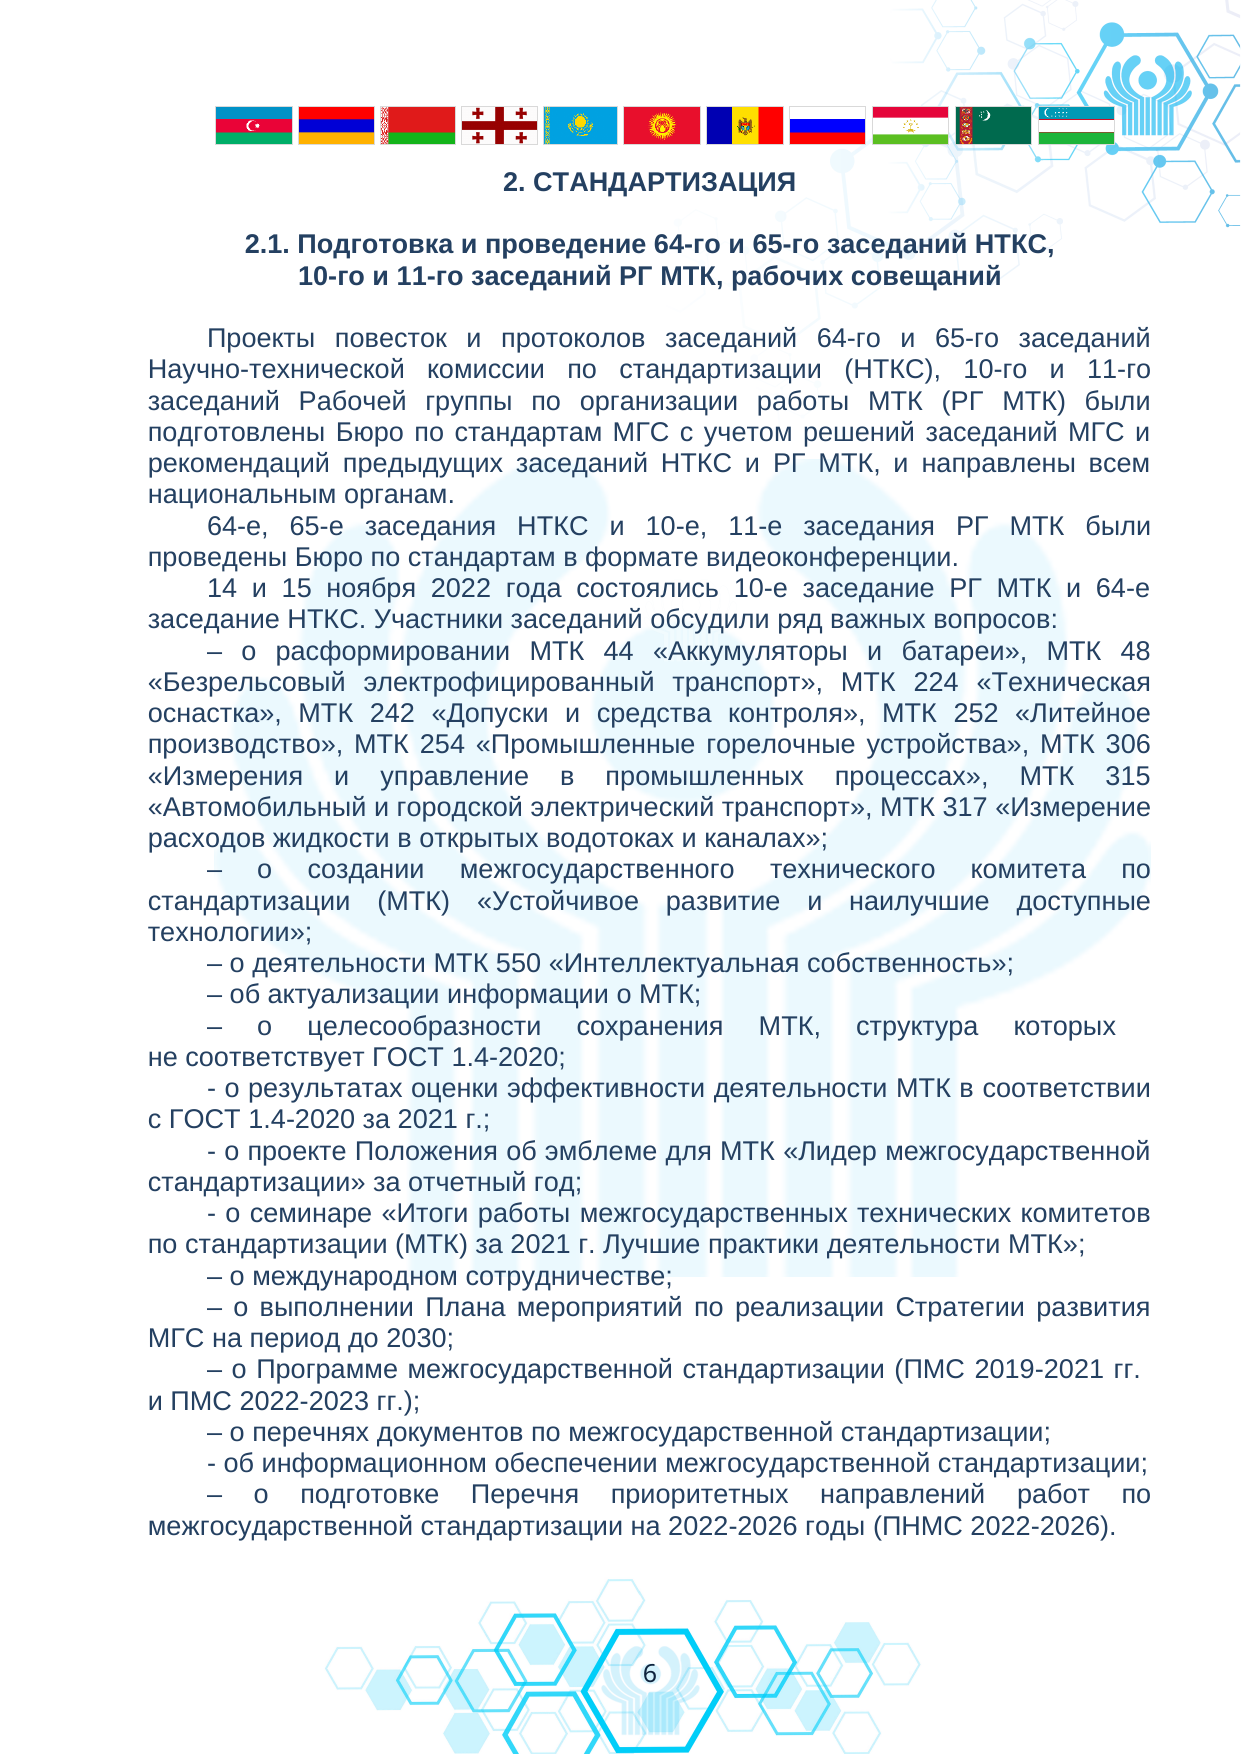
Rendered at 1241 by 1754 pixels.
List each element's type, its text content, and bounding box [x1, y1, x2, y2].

text – о целесообразности сохранения МТК, структура которых не соответствует ГОСТ 1.4-2020; [148, 1010, 1152, 1072]
text 10-го и 11-го заседаний РГ МТК, рабочих совещаний [148, 260, 1152, 291]
text 2. СТАНДАРТИЗАЦИЯ [148, 166, 1152, 197]
text 64-е, 65-е заседания НТКС и 10-е, 11-е заседания РГ МТК были проведены Бюро по стандартам в формате видеоконференции. [148, 510, 1152, 572]
text Проекты повесток и протоколов заседаний 64-го и 65-го заседаний Научно-технической комиссии по стандартизации (НТКС), 10-го и 11-го заседаний Рабочей группы по организации работы МТК (РГ МТК) были подготовлены Бюро по стандартам МГС с учетом решений заседаний МГС и рекомендаций предыдущих заседаний НТКС и РГ МТК, и направлены всем национальным органам. [148, 322, 1152, 510]
text – о создании межгосударственного технического комитета по стандартизации (МТК) «Устойчивое развитие и наилучшие доступные технологии»; [148, 853, 1152, 947]
text 2.1. Подготовка и проведение 64-го и 65-го заседаний НТКС, [148, 228, 1152, 260]
picture [25, 0, 1241, 1754]
text – о выполнении Плана мероприятий по реализации Стратегии развития МГС на период до 2030; [148, 1291, 1152, 1353]
text – о подготовке Перечня приоритетных направлений работ по межгосударственной стандартизации на 2022-2026 годы (ПНМС 2022-2026). [148, 1478, 1152, 1541]
text – о деятельности МТК 550 «Интеллектуальная собственность»; [148, 947, 1152, 978]
text – о международном сотрудничестве; [148, 1260, 1152, 1291]
text – о перечнях документов по межгосударственной стандартизации; [148, 1416, 1152, 1447]
text – о Программе межгосударственной стандартизации (ПМС 2019-2021 гг. и ПМС 2022-2023 гг.); [148, 1353, 1152, 1416]
text - об информационном обеспечении межгосударственной стандартизации; [148, 1447, 1152, 1478]
text - о проекте Положения об эмблеме для МТК «Лидер межгосударственной стандартизации» за отчетный год; [148, 1135, 1152, 1197]
text – о расформировании МТК 44 «Аккумуляторы и батареи», МТК 48 «Безрельсовый электрофицированный транспорт», МТК 224 «Техническая оснастка», МТК 242 «Допуски и средства контроля», МТК 252 «Литейное производство», МТК 254 «Промышленные горелочные устройства», МТК 306 «Измерения и управление в промышленных процессах», МТК 315 «Автомобильный и городской электрический транспорт», МТК 317 «Измерение расходов жидкости в открытых водотоках и каналах»; [148, 635, 1152, 853]
text - о семинаре «Итоги работы межгосударственных технических комитетов по стандартизации (МТК) за 2021 г. Лучшие практики деятельности МТК»; [148, 1197, 1152, 1260]
text – об актуализации информации о МТК; [148, 978, 1152, 1010]
text - о результатах оценки эффективности деятельности МТК в соответствии с ГОСТ 1.4-2020 за 2021 г.; [148, 1072, 1152, 1135]
text 14 и 15 ноября 2022 года состоялись 10-е заседание РГ МТК и 64-е заседание НТКС. Участники заседаний обсудили ряд важных вопросов: [148, 572, 1152, 635]
